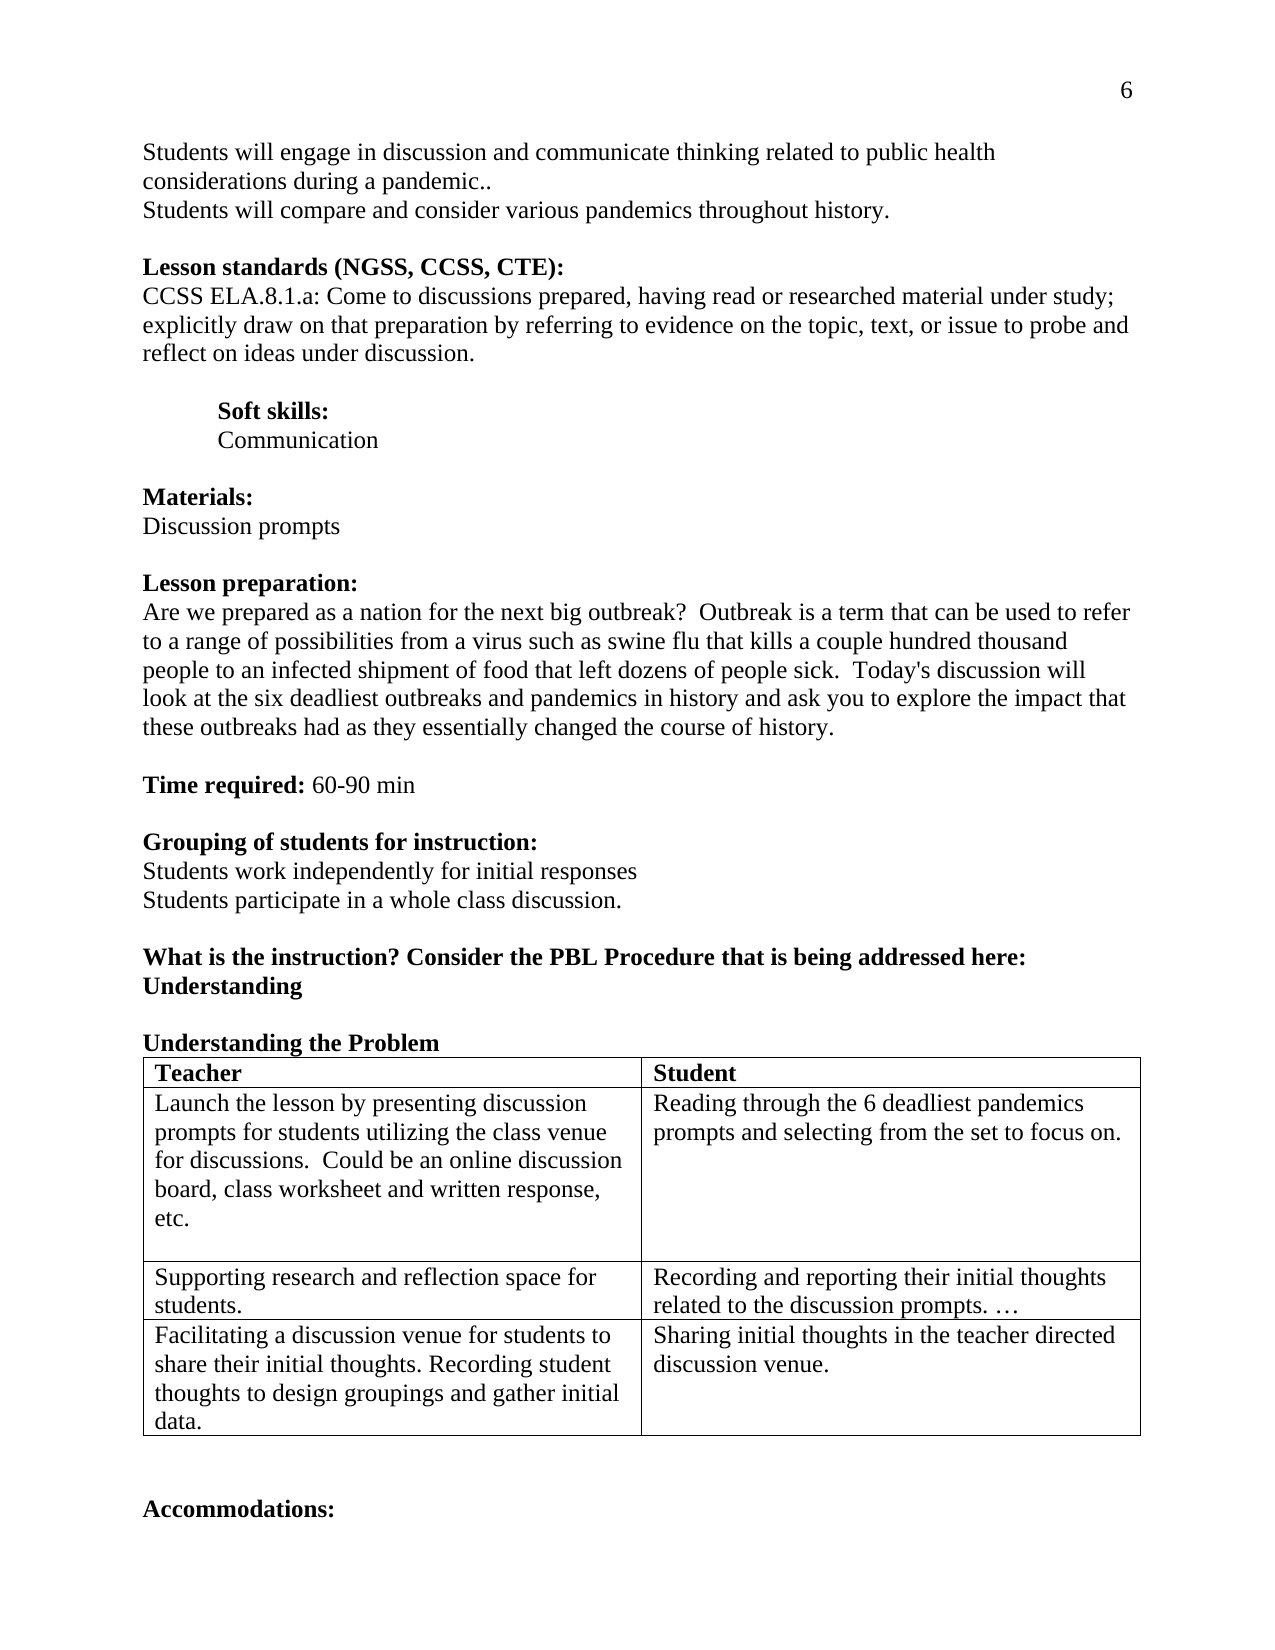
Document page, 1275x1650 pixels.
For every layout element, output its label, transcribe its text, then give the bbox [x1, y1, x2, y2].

text Students work independently for initial responses [142, 856, 1132, 885]
text Grouping of students for instruction: [142, 827, 1132, 856]
text Soft skills: [217, 396, 1132, 425]
text What is the instruction? Consider the PBL Procedure that is being addressed here: Understanding [142, 942, 1132, 1000]
text Time required: 60-90 min [142, 770, 1132, 798]
text Materials: [142, 482, 1132, 511]
text Accommodations: [142, 1494, 1132, 1522]
table_cell Supporting research and reflection space for students. [144, 1262, 641, 1319]
table_cell Sharing initial thoughts in the teacher directed discussion venue. [642, 1320, 1140, 1435]
text Discussion prompts [142, 511, 1132, 540]
table_header Teacher [144, 1058, 641, 1087]
table_cell Recording and reporting their initial thoughts related to the discussion prompts. … [642, 1262, 1140, 1319]
table_header Student [642, 1058, 1140, 1087]
text Lesson preparation: [142, 568, 1132, 597]
text Understanding the Problem [142, 1028, 1132, 1057]
text Lesson standards (NGSS, CCSS, CTE): [142, 252, 1132, 281]
text Are we prepared as a nation for the next big outbreak? Outbreak is a term that can be used to refer to a range of possibilities from a virus such as swine flu that kills a couple hundred thousand people to an infected shipment of food that left dozens of people sick. Today's discussion will look at the six deadliest outbreaks and pandemics in history and ask you to explore the impact that these outbreaks had as they essentially changed the course of history. [142, 597, 1132, 741]
table_cell Reading through the 6 deadliest pandemics prompts and selecting from the set to focus on. [642, 1088, 1140, 1261]
table_cell Launch the lesson by presenting discussion prompts for students utilizing the class venue for discussions. Could be an online discussion board, class worksheet and written response, etc. [144, 1088, 641, 1261]
text Students will engage in discussion and communicate thinking related to public health considerations during a pandemic.. [142, 137, 1132, 195]
text Students will compare and consider various pandemics throughout history. [142, 195, 1132, 223]
text Communication [217, 425, 1132, 453]
table_cell Facilitating a discussion venue for students to share their initial thoughts. Recording student thoughts to design groupings and gather initial data. [144, 1320, 641, 1435]
text Students participate in a whole class discussion. [142, 885, 1132, 913]
text CCSS ELA.8.1.a: Come to discussions prepared, having read or researched material under study; explicitly draw on that preparation by referring to evidence on the topic, text, or issue to probe and reflect on ideas under discussion. [142, 281, 1132, 396]
